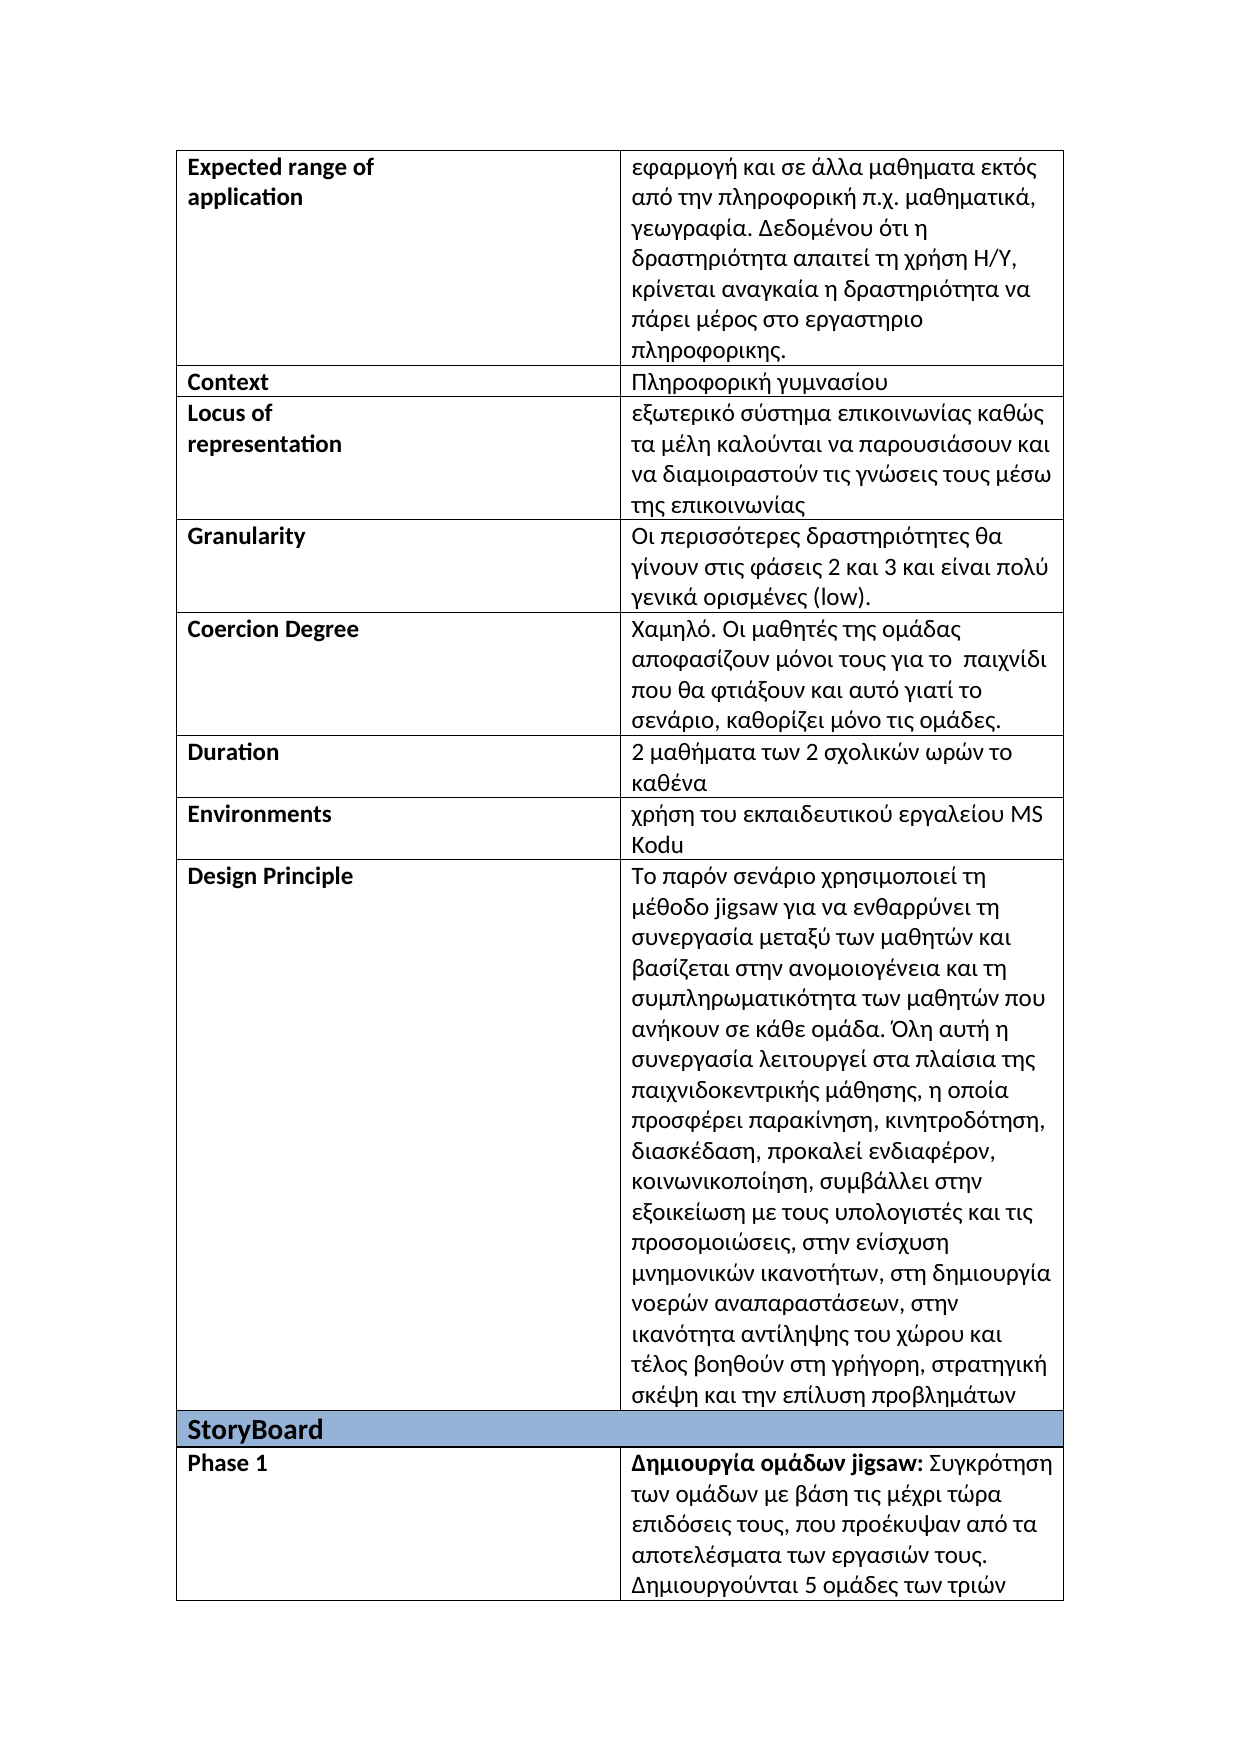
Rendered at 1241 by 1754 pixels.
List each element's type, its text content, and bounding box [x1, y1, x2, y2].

table_cell εξωτερικό σύστημα επικοινωνίας καθώς τα μέλη καλούνται να παρουσιάσουν και να διαμοιραστούν τις γνώσεις τους μέσω της επικοινωνίας [621, 397, 1063, 519]
table_cell Χαμηλό. Οι μαθητές της ομάδας αποφασίζουν μόνοι τους για το παιχνίδι που θα φτιάξουν και αυτό γιατί το σενάριο, καθορίζει μόνο τις ομάδες. [621, 613, 1063, 735]
table_cell Coercion Degree [177, 613, 620, 735]
table_cell Design Principle [177, 860, 620, 1410]
table_cell Duration [177, 736, 620, 797]
table_cell Locus of representation [177, 397, 620, 519]
table_cell Το παρόν σενάριο χρησιμοποιεί τη μέθοδο jigsaw για να ενθαρρύνει τη συνεργασία μεταξύ των μαθητών και βασίζεται στην ανομοιογένεια και τη συμπληρωματικότητα των μαθητών που ανήκουν σε κάθε ομάδα. Όλη αυτή η συνεργασία λειτουργεί στα πλαίσια της παιχνιδοκεντρικής μάθησης, η οποία προσφέρει παρακίνηση, κινητροδότηση, διασκέδαση, προκαλεί ενδιαφέρον, κοινωνικοποίηση, συμβάλλει στην εξοικείωση με τους υπολογιστές και τις προσομοιώσεις, στην ενίσχυση μνημονικών ικανοτήτων, στη δημιουργία νοερών αναπαραστάσεων, στην ικανότητα αντίληψης του χώρου και τέλος βοηθούν στη γρήγορη, στρατηγική σκέψη και την επίλυση προβλημάτων [621, 860, 1063, 1410]
table_cell Granularity [177, 520, 620, 612]
table_cell χρήση του εκπαιδευτικού εργαλείου MS Kodu [621, 798, 1063, 859]
table_cell 2 μαθήματα των 2 σχολικών ωρών το καθένα [621, 736, 1063, 797]
table_cell StoryBoard [177, 1411, 1063, 1446]
table_cell Context [177, 366, 620, 396]
table_cell Πληροφορική γυμνασίου [621, 366, 1063, 396]
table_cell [621, 1448, 1063, 1600]
table_cell εφαρμογή και σε άλλα μαθηματα εκτός από την πληροφορική π.χ. μαθηματικά, γεωγραφία. Δεδομένου ότι η δραστηριότητα απαιτεί τη χρήση Η/Υ, κρίνεται αναγκαία η δραστηριότητα να πάρει μέρος στο εργαστηριο πληροφορικης. [621, 151, 1063, 365]
table_cell Expected range of application [177, 151, 620, 365]
table_cell Οι περισσότερες δραστηριότητες θα γίνουν στις φάσεις 2 και 3 και είναι πολύ γενικά ορισμένες (low). [621, 520, 1063, 612]
table_cell Phase 1 [177, 1448, 620, 1600]
table_cell Environments [177, 798, 620, 859]
